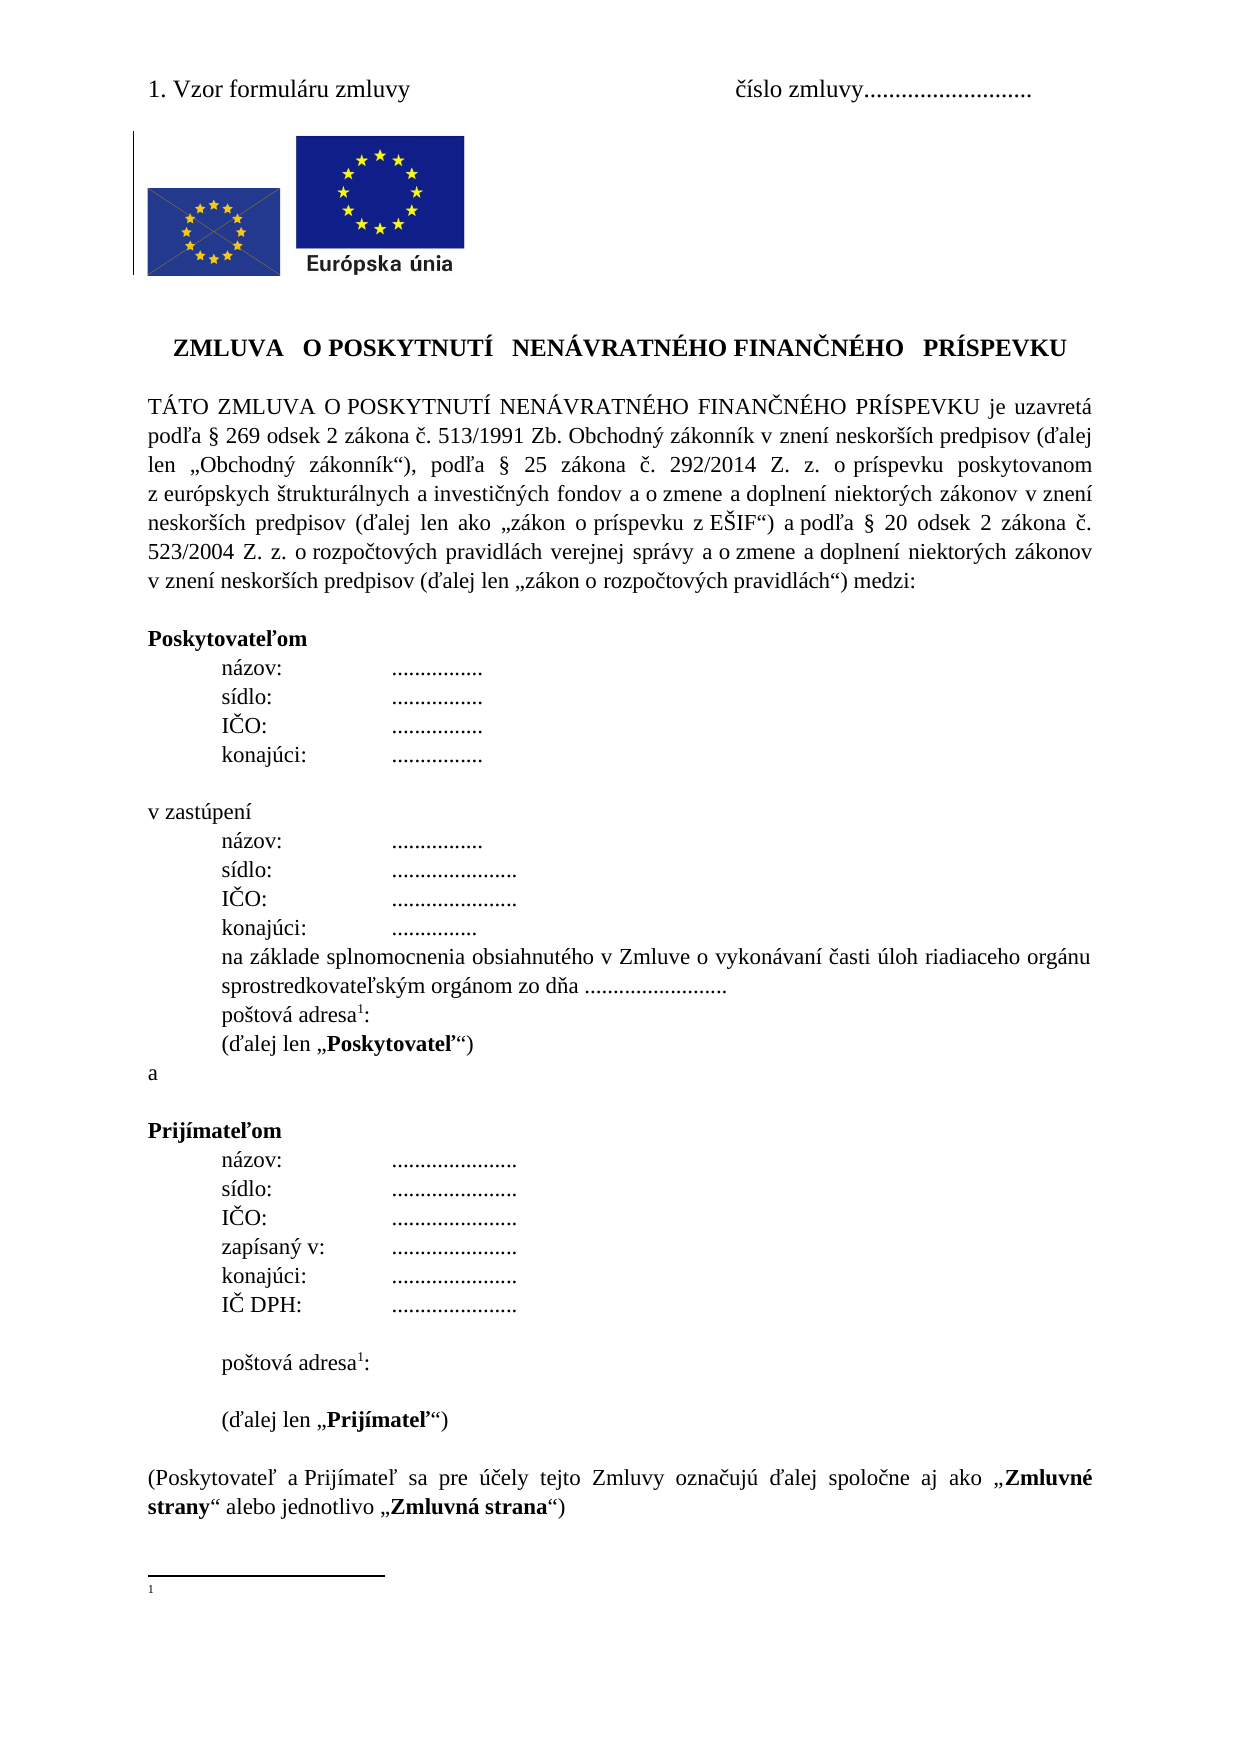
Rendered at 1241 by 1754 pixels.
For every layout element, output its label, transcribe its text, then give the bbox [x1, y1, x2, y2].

text na základe splnomocnenia obsiahnutého v Zmluve o vykonávaní časti úloh riadiaceho orgánu sprostredkovateľským orgánom zo dňa ......................... [221, 943, 1092, 998]
text (ďalej len „Poskytovateľ“) [221, 1030, 1092, 1056]
picture [148, 233, 280, 276]
text (ďalej len „Prijímateľ“) [221, 1406, 1092, 1433]
picture [150, 188, 278, 230]
text Prijímateľom [148, 1117, 1092, 1143]
picture [291, 131, 469, 276]
text IČO: ...................... [221, 885, 1092, 912]
text v zastúpení [148, 798, 1092, 825]
text Poskytovateľom [148, 625, 1092, 651]
text sídlo: ................ [221, 683, 1092, 709]
text konajúci: ...................... [221, 1262, 1092, 1288]
text sídlo: ...................... [221, 856, 1092, 883]
text IČ DPH: ...................... [221, 1291, 1092, 1317]
text názov: ...................... [221, 1146, 1092, 1172]
text a [148, 1059, 1092, 1085]
text sídlo: ...................... [221, 1175, 1092, 1201]
text IČO: ................ [221, 712, 1092, 738]
text poštová adresa1: [221, 1348, 1092, 1375]
text názov: ................ [221, 827, 1092, 854]
text poštová adresa: [221, 1001, 1092, 1027]
text názov: ................ [221, 654, 1092, 680]
text IČO: ...................... [221, 1204, 1092, 1230]
text konajúci: ................ [221, 741, 1092, 767]
text ZMLUVA O POSKYTNUTÍ NENÁVRATNÉHO FINANČNÉHO PRÍSPEVKU [148, 333, 1092, 361]
text zapísaný v: ...................... [221, 1233, 1092, 1259]
text (Poskytovateľ a Prijímateľ sa pre účely tejto Zmluvy označujú ďalej spoločne aj ako „Zmluvné strany“ alebo jednotlivo „Zmluvná strana“) [148, 1464, 1092, 1520]
picture [147, 189, 212, 274]
text konajúci: ............... [221, 914, 1092, 941]
text TÁTO ZMLUVA O POSKYTNUTÍ NENÁVRATNÉHO FINANČNÉHO PRÍSPEVKU je uzavretá podľa § 269 odsek 2 zákona č. 513/1991 Zb. Obchodný zákonník v znení neskorších predpisov (ďalej len „Obchodný zákonník“), podľa § 25 zákona č. 292/2014 Z. z. o príspevku poskytovanom z európskych štrukturálnych a investičných fondov a o zmene a doplnení niektorých zákonov v znení neskorších predpisov (ďalej len ako „zákon o príspevku z EŠIF“) a podľa § 20 odsek 2 zákona č. 523/2004 Z. z. o rozpočtových pravidlách verejnej správy a o zmene a doplnení niektorých zákonov v znení neskorších predpisov (ďalej len „zákon o rozpočtových pravidlách“) medzi: [148, 393, 1092, 593]
picture [216, 189, 281, 274]
